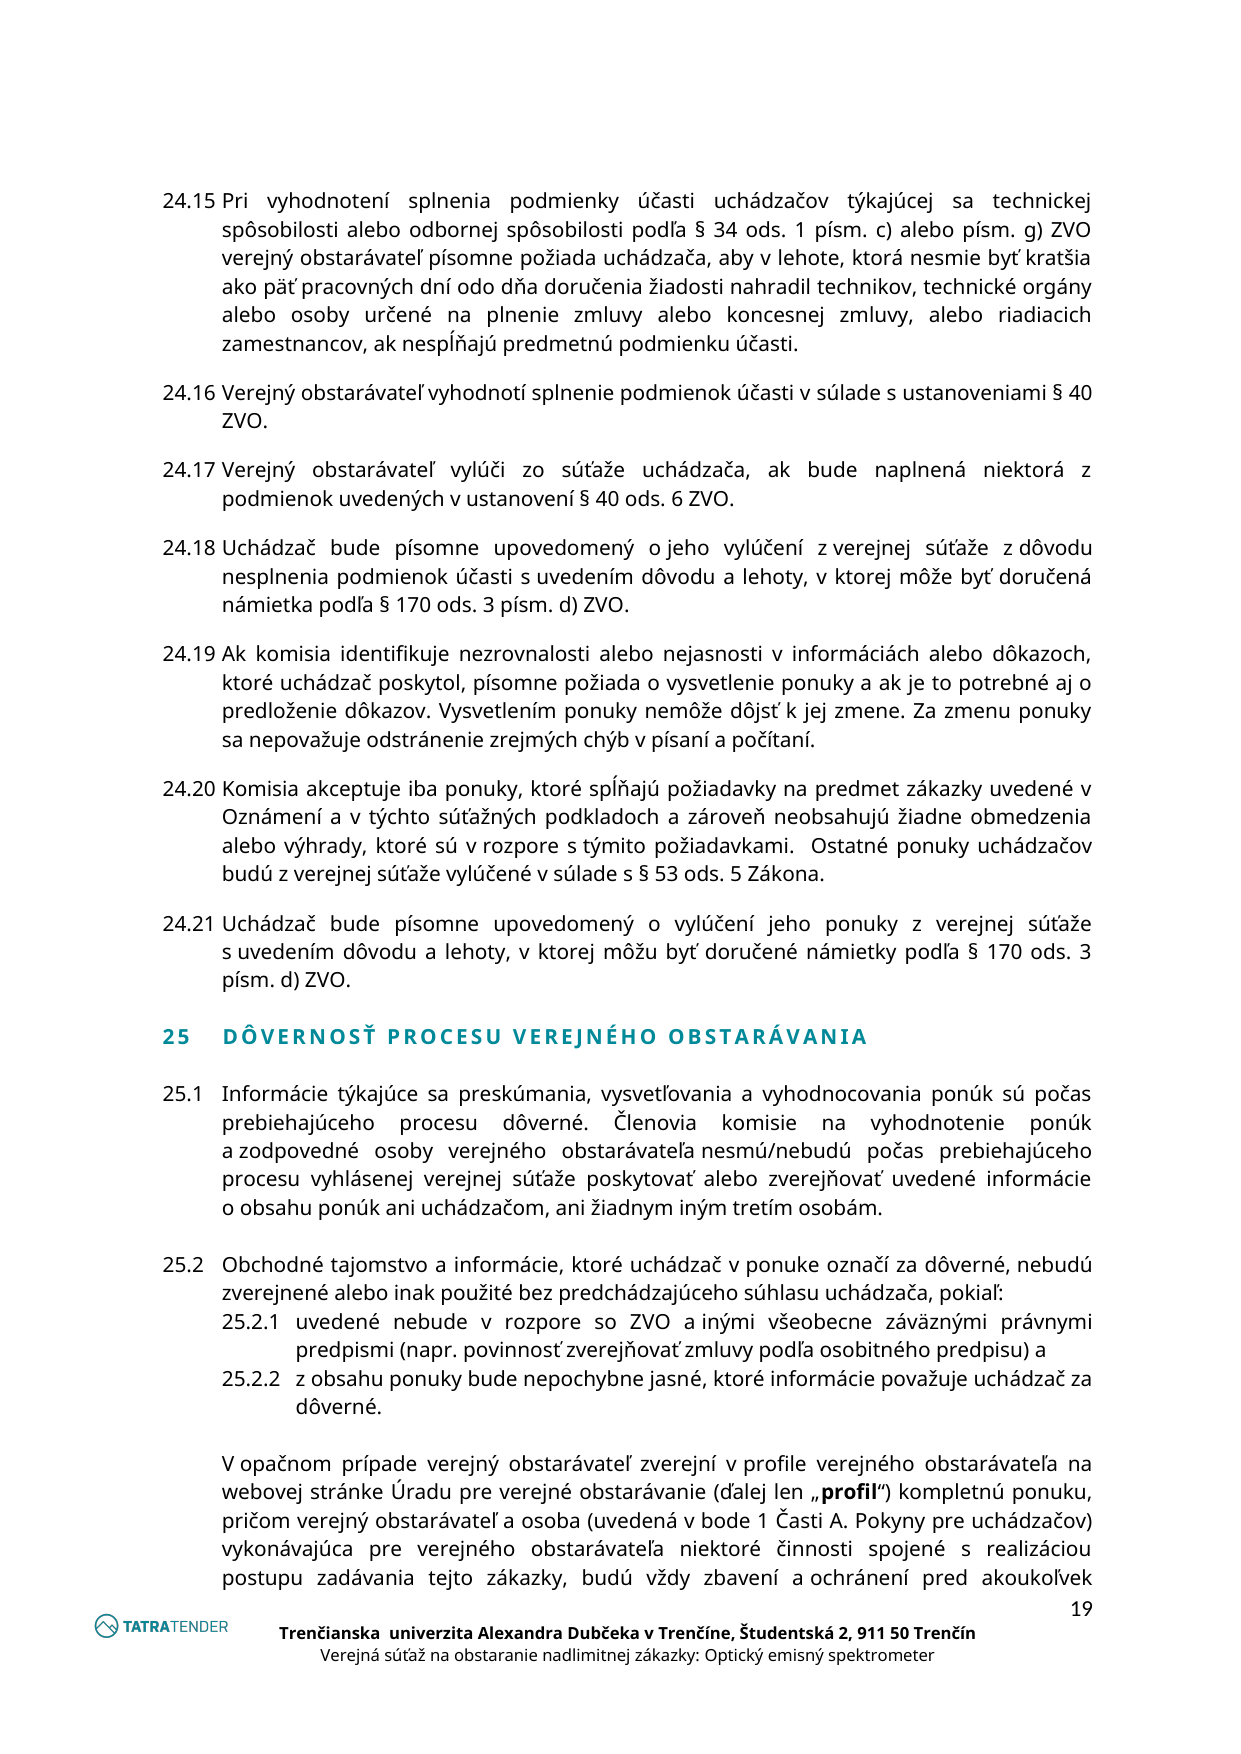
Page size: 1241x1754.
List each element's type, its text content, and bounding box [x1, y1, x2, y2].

subtitle Informácie týkajúce sa preskúmania, vysvetľovania a vyhodnocovania ponúk sú počas prebiehajúceho procesu dôverné. Členovia komisie na vyhodnotenie ponúk a zodpovedné osoby verejného obstarávateľa nesmú/nebudú počas prebiehajúceho procesu vyhlásenej verejnej súťaže poskytovať alebo zverejňovať uvedené informácie o obsahu ponúk ani uchádzačom, ani žiadnym iným tretím osobám. [162, 1079, 1093, 1221]
subtitle Komisia akceptuje iba ponuky, ktoré spĺňajú požiadavky na predmet zákazky uvedené v Oznámení a v týchto súťažných podkladoch a zároveň neobsahujú žiadne obmedzenia alebo výhrady, ktoré sú v rozpore s týmito požiadavkami. Ostatné ponuky uchádzačov budú z verejnej súťaže vylúčené v súlade s § 53 ods. 5 Zákona. [162, 774, 1093, 888]
subtitle Obchodné tajomstvo a informácie, ktoré uchádzač v ponuke označí za dôverné, nebudú zverejnené alebo inak použité bez predchádzajúceho súhlasu uchádzača, pokiaľ: [162, 1250, 1093, 1307]
subtitle Uchádzač bude písomne upovedomený o jeho vylúčení z verejnej súťaže z dôvodu nesplnenia podmienok účasti s uvedením dôvodu a lehoty, v ktorej môže byť doručená námietka podľa § 170 ods. 3 písm. d) ZVO. [162, 533, 1093, 619]
subtitle z obsahu ponuky bude nepochybne jasné, ktoré informácie považuje uchádzač za dôverné. [222, 1364, 1093, 1421]
picture [92, 1602, 239, 1647]
subtitle Verejný obstarávateľ vylúči zo súťaže uchádzača, ak bude naplnená niektorá z podmienok uvedených v ustanovení § 40 ods. 6 ZVO. [162, 456, 1093, 512]
subtitle uvedené nebude v rozpore so ZVO a inými všeobecne záväznými právnymi predpismi (napr. povinnosť zverejňovať zmluvy podľa osobitného predpisu) a [222, 1307, 1093, 1364]
subtitle Uchádzač bude písomne upovedomený o vylúčení jeho ponuky z verejnej súťaže s uvedením dôvodu a lehoty, v ktorej môžu byť doručené námietky podľa § 170 ods. 3 písm. d) ZVO. [162, 909, 1093, 994]
subtitle Ak komisia identifikuje nezrovnalosti alebo nejasnosti v informáciách alebo dôkazoch, ktoré uchádzač poskytol, písomne požiada o vysvetlenie ponuky a ak je to potrebné aj o predloženie dôkazov. Vysvetlením ponuky nemôže dôjsť k jej zmene. Za zmenu ponuky sa nepovažuje odstránenie zrejmých chýb v písaní a počítaní. [162, 639, 1093, 753]
text Dôvernosť procesu verejného obstarávania [162, 1022, 1093, 1051]
subtitle Pri vyhodnotení splnenia podmienky účasti uchádzačov týkajúcej sa technickej spôsobilosti alebo odbornej spôsobilosti podľa § 34 ods. 1 písm. c) alebo písm. g) ZVO verejný obstarávateľ písomne požiada uchádzača, aby v lehote, ktorá nesmie byť kratšia ako päť pracovných dní odo dňa doručenia žiadosti nahradil technikov, technické orgány alebo osoby určené na plnenie zmluvy alebo koncesnej zmluvy, alebo riadiacich zamestnancov, ak nespĺňajú predmetnú podmienku účasti. [162, 186, 1093, 357]
subtitle Verejný obstarávateľ vyhodnotí splnenie podmienok účasti v súlade s ustanoveniami § 40 ZVO. [162, 378, 1093, 435]
